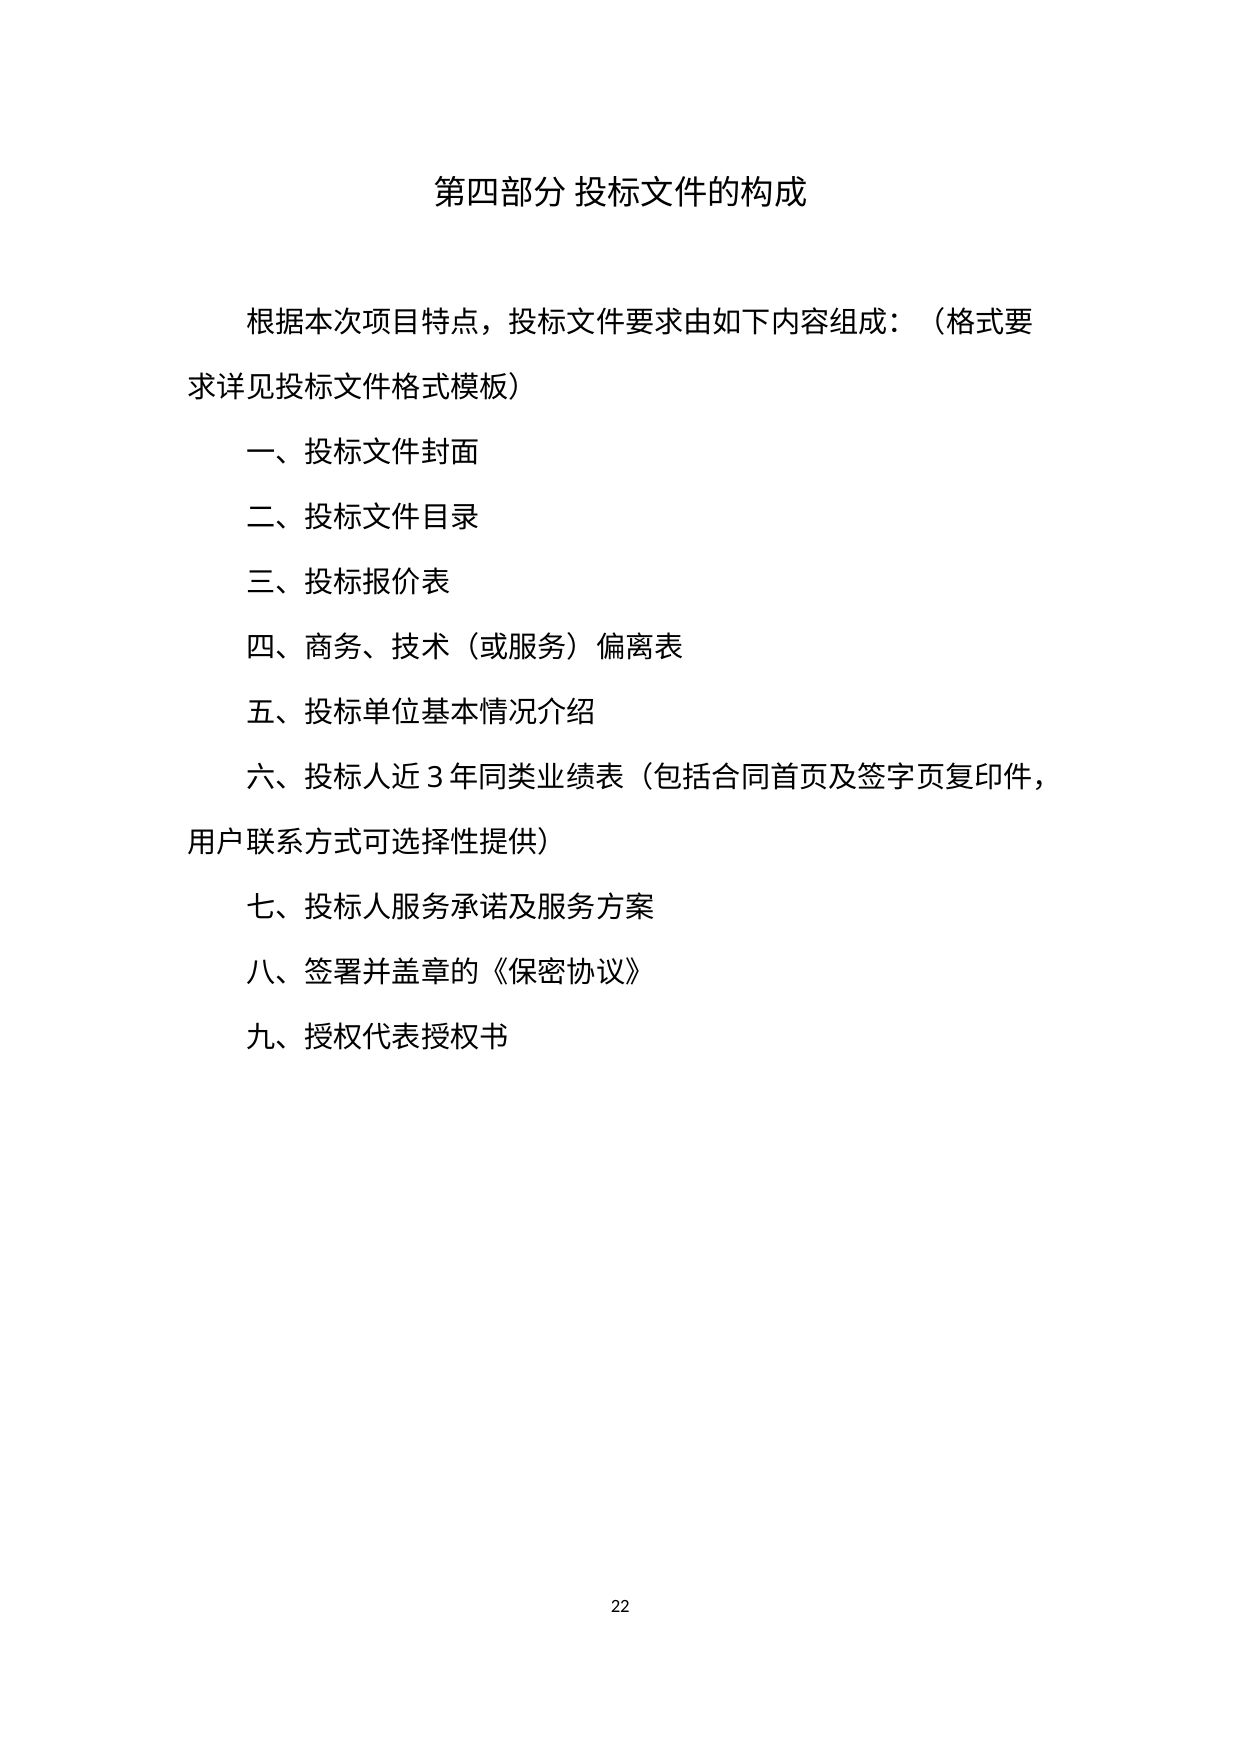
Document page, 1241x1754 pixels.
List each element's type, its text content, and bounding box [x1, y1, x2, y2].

list 九、授权代表授权书 [187, 1002, 1053, 1067]
list 一、投标文件封面 [187, 417, 1053, 482]
list 七、投标人服务承诺及服务方案 [187, 872, 1053, 937]
list 四、商务、技术（或服务）偏离表 [187, 612, 1053, 677]
list 六、投标人近3年同类业绩表（包括合同首页及签字页复印件，用户联系方式可选择性提供） [187, 742, 1053, 872]
list 五、投标单位基本情况介绍 [187, 677, 1053, 742]
list 三、投标报价表 [187, 547, 1053, 612]
text 根据本次项目特点，投标文件要求由如下内容组成：（格式要求详见投标文件格式模板） [187, 287, 1053, 417]
list 八、签署并盖章的《保密协议》 [187, 937, 1053, 1002]
title 第四部分 投标文件的构成 [187, 157, 1053, 222]
list 二、投标文件目录 [187, 482, 1053, 547]
